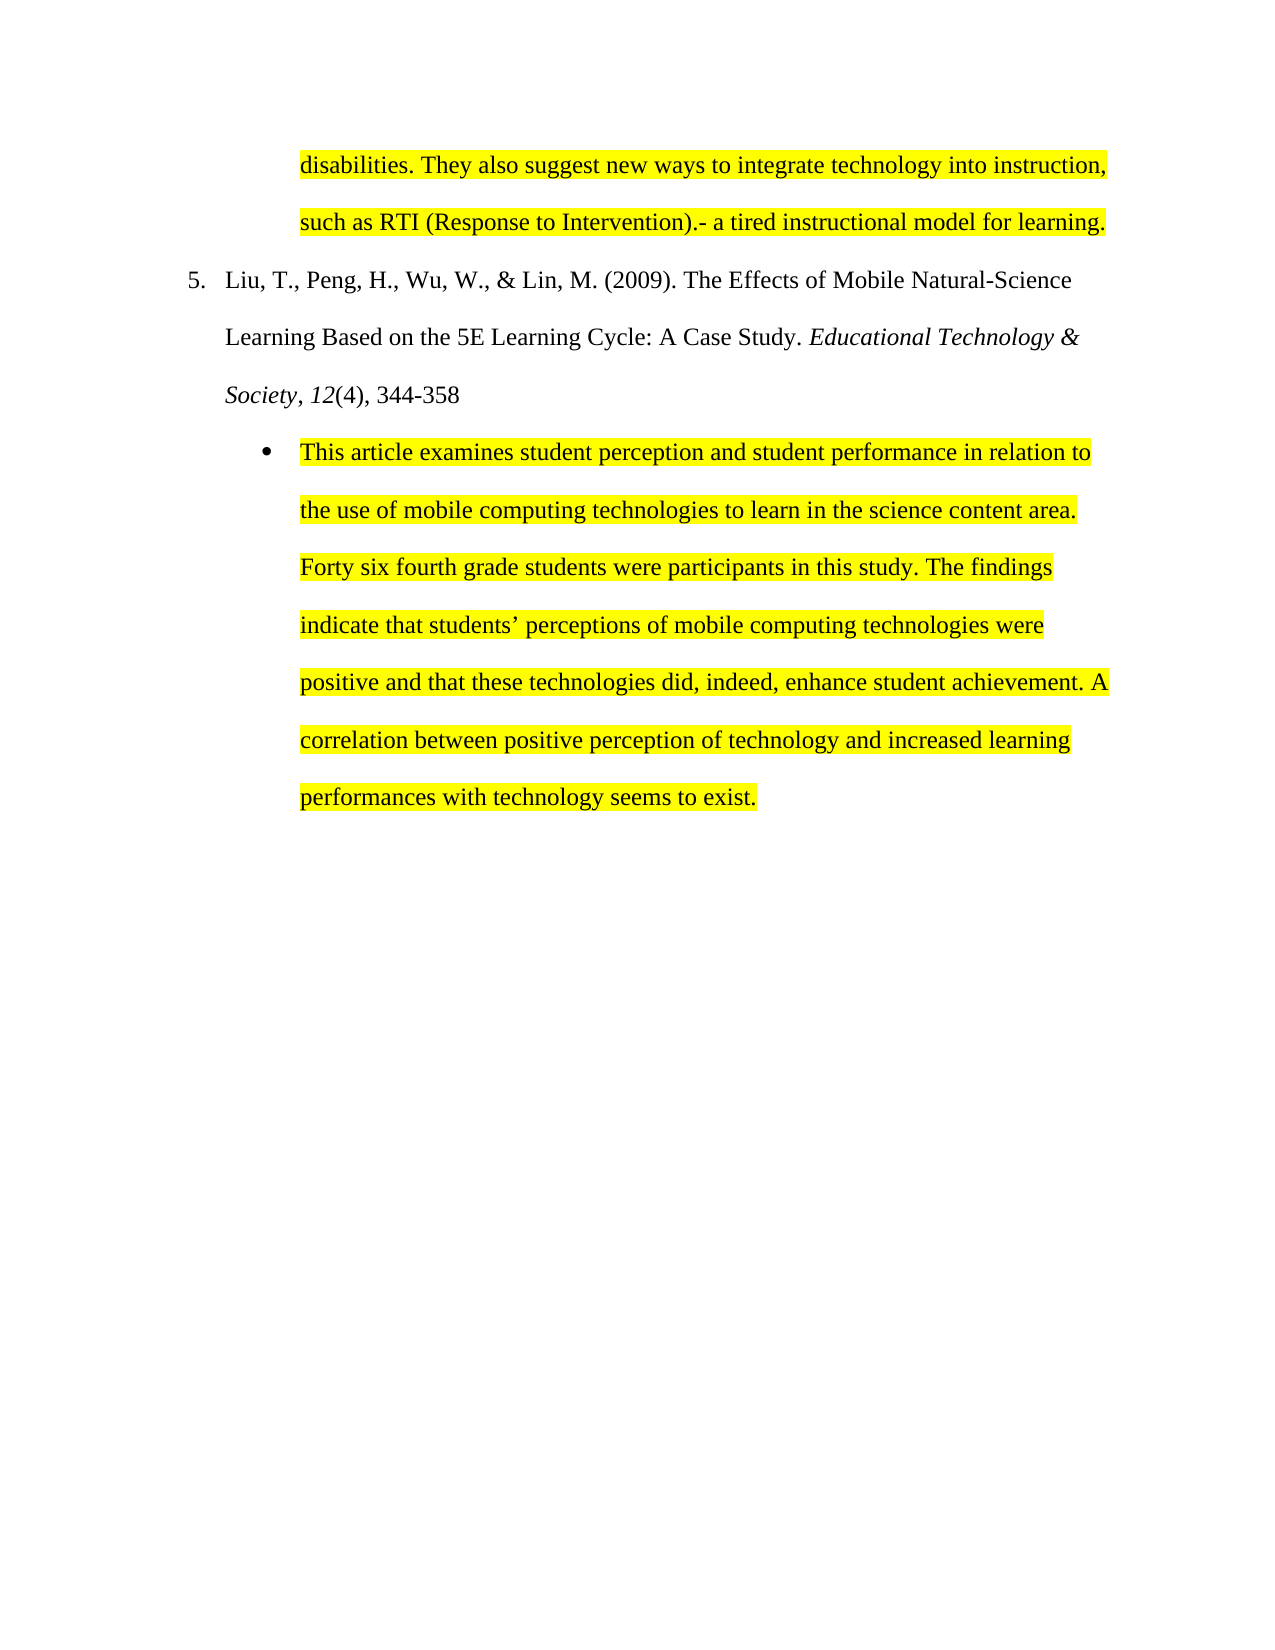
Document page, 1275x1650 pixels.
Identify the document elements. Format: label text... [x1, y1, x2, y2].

list This article examines student perception and student performance in relation to the use of mobile computing technologies to learn in the science content area. Forty six fourth grade students were participants in this study. The findings indicate that students’ perceptions of mobile computing technologies were positive and that these technologies did, indeed, enhance student achievement. A correlation between positive perception of technology and increased learning performances with technology seems to exist. [262, 437, 1125, 811]
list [262, 150, 1125, 236]
list Liu, T., Peng, H., Wu, W., & Lin, M. (2009). The Effects of Mobile Natural-Science Learning Based on the 5E Learning Cycle: A Case Study. Educational Technology & Society, 12(4), 344-358 [187, 265, 1125, 409]
